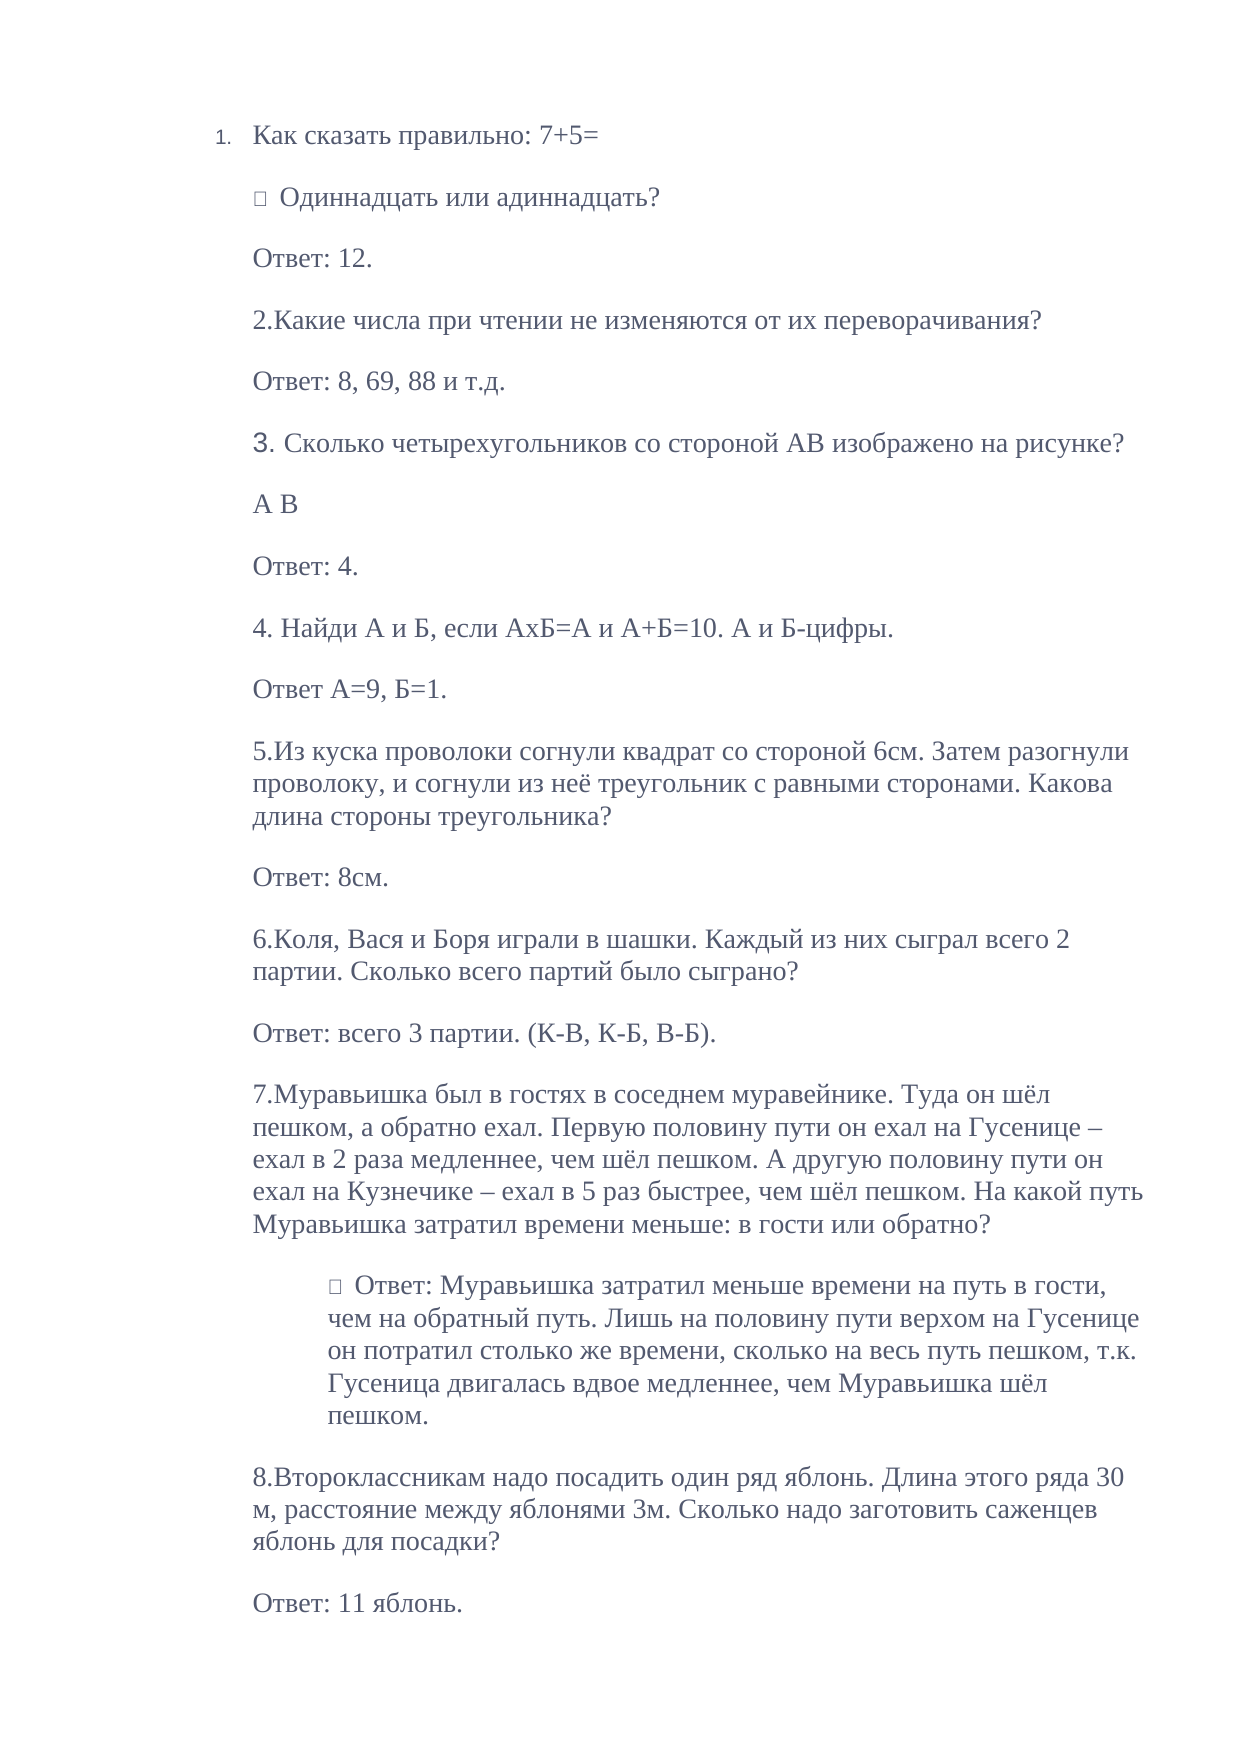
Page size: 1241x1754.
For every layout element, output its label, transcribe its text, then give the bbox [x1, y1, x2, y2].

text 8.Второклассникам надо посадить один ряд яблонь. Длина этого ряда 30 м, расстояние между яблонями 3м. Сколько надо заготовить саженцев яблонь для посадки? [252, 1459, 1152, 1557]
text  Одиннадцать или адиннадцать? [252, 180, 1152, 212]
text 4. Найди А и Б, если АхБ=А и А+Б=10. А и Б-цифры. [252, 611, 1152, 643]
list Как сказать правильно: 7+5= [215, 118, 1152, 151]
text 5.Из куска проволоки согнули квадрат со стороной 6см. Затем разогнули проволоку, и согнули из неё треугольник с равными сторонами. Какова длина стороны треугольника? [252, 734, 1152, 831]
text 6.Коля, Вася и Боря играли в шашки. Каждый из них сыграл всего 2 партии. Сколько всего партий было сыграно? [252, 922, 1152, 987]
text Ответ: 12. [252, 241, 1152, 274]
text Ответ: 8, 69, 88 и т.д. [252, 364, 1152, 397]
text Ответ: 8см. [252, 860, 1152, 893]
text 3. Сколько четырехугольников со стороной АВ изображено на рисунке? [252, 426, 1152, 458]
text  Ответ: Муравьишка затратил меньше времени на путь в гости, чем на обратный путь. Лишь на половину пути верхом на Гусенице он потратил столько же времени, сколько на весь путь пешком, т.к. Гусеница двигалась вдвое медленнее, чем Муравьишка шёл пешком. [327, 1268, 1152, 1430]
text Ответ А=9, Б=1. [252, 672, 1152, 705]
text Ответ: 11 яблонь. [252, 1586, 1152, 1618]
text А В [252, 488, 1152, 520]
text Ответ: 4. [252, 549, 1152, 582]
text 7.Муравьишка был в гостях в соседнем муравейнике. Туда он шёл пешком, а обратно ехал. Первую половину пути он ехал на Гусенице – ехал в 2 раза медленнее, чем шёл пешком. А другую половину пути он ехал на Кузнечике – ехал в 5 раз быстрее, чем шёл пешком. На какой путь Муравьишка затратил времени меньше: в гости или обратно? [252, 1077, 1152, 1239]
text 2.Какие числа при чтении не изменяются от их переворачивания? [252, 303, 1152, 335]
text Ответ: всего 3 партии. (К-В, К-Б, В-Б). [252, 1016, 1152, 1048]
